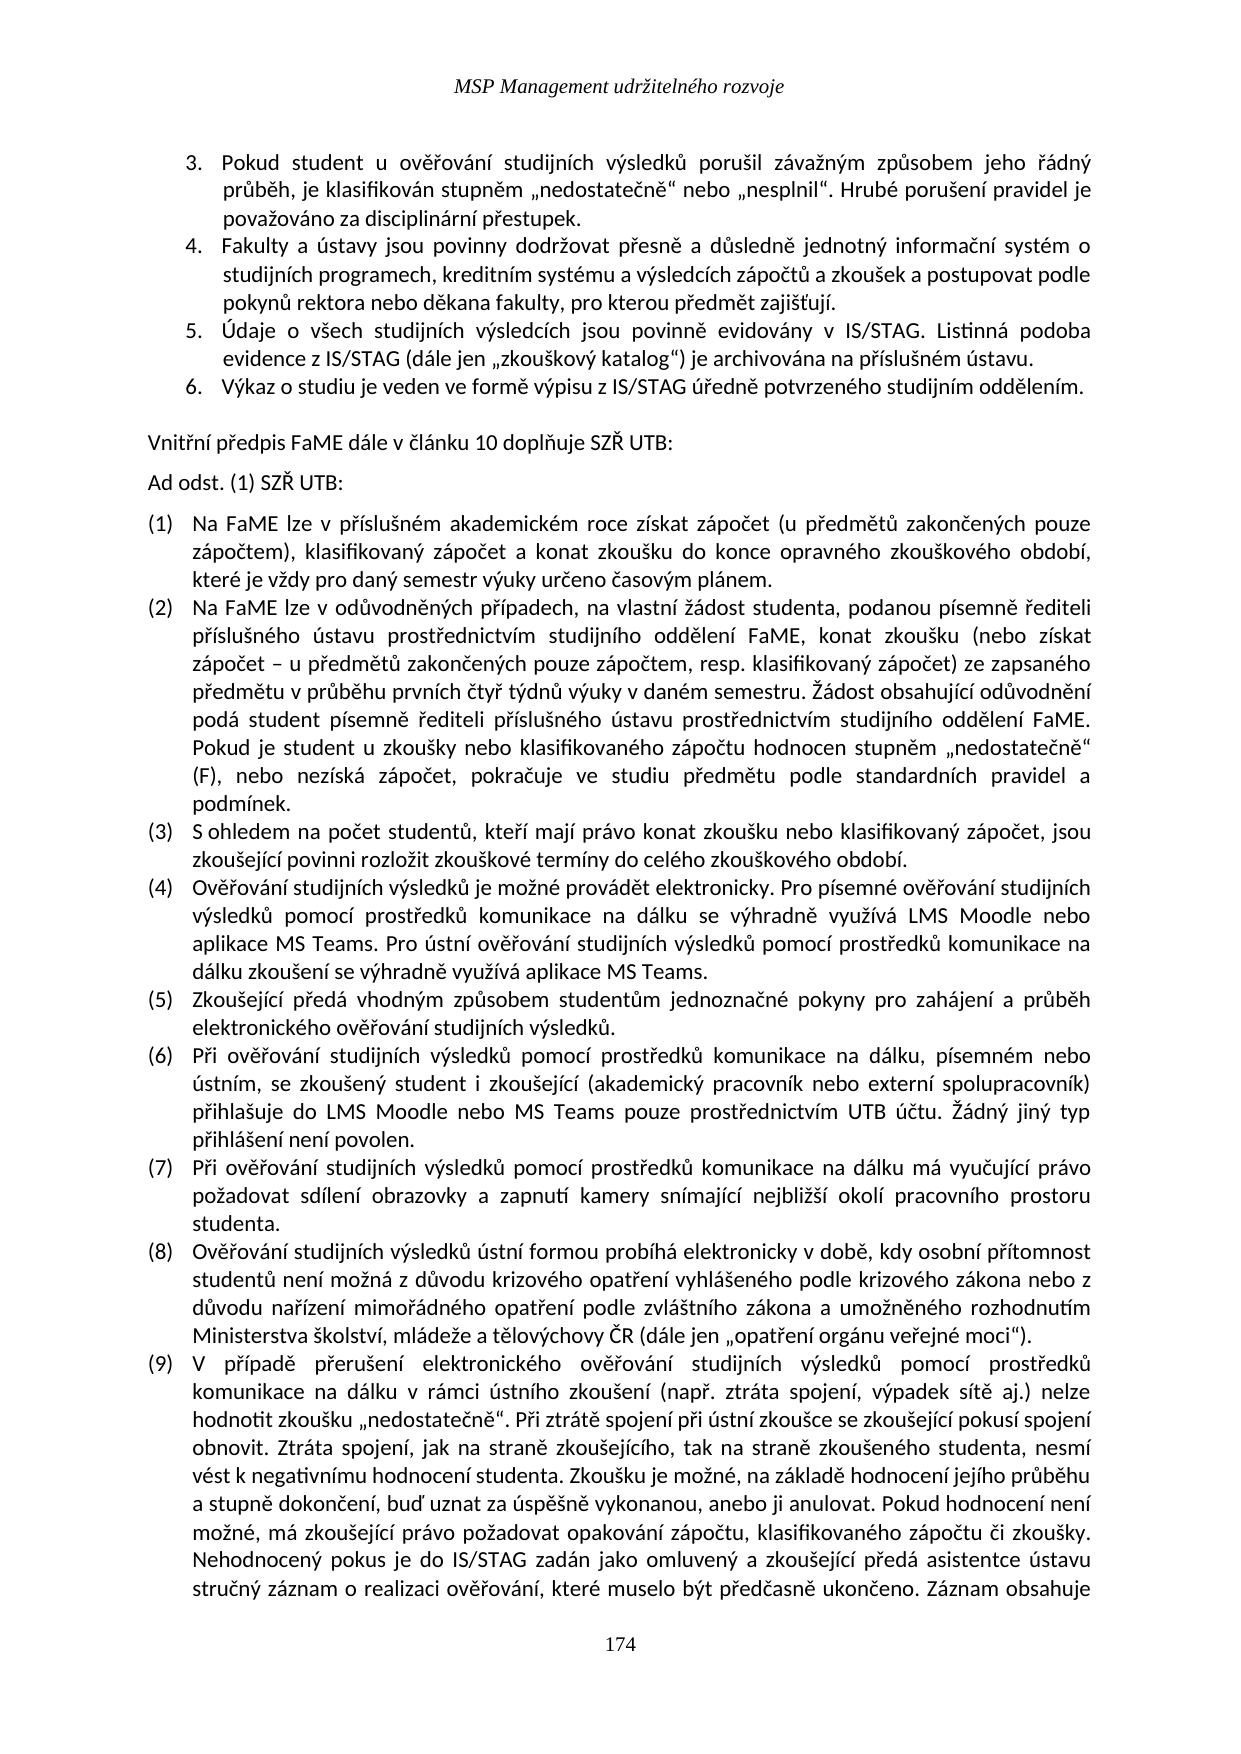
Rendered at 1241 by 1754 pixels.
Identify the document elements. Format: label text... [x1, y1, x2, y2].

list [148, 1349, 1093, 1602]
list Údaje o všech studijních výsledcích jsou povinně evidovány v IS/STAG. Listinná podoba evidence z IS/STAG (dále jen „zkouškový katalog“) je archivována na příslušném ústavu. [185, 316, 1093, 372]
list Při ověřování studijních výsledků pomocí prostředků komunikace na dálku má vyučující právo požadovat sdílení obrazovky a zapnutí kamery snímající nejbližší okolí pracovního prostoru studenta. [148, 1153, 1093, 1237]
list Zkoušející předá vhodným způsobem studentům jednoznačné pokyny pro zahájení a průběh elektronického ověřování studijních výsledků. [148, 985, 1093, 1041]
list Na FaME lze v příslušném akademickém roce získat zápočet (u předmětů zakončených pouze zápočtem), klasifikovaný zápočet a konat zkoušku do konce opravného zkouškového období, které je vždy pro daný semestr výuky určeno časovým plánem. [148, 509, 1093, 593]
text Ad odst. (1) SZŘ UTB: [148, 468, 1093, 496]
list S ohledem na počet studentů, kteří mají právo konat zkoušku nebo klasifikovaný zápočet, jsou zkoušející povinni rozložit zkouškové termíny do celého zkouškového období. [148, 817, 1093, 873]
list Při ověřování studijních výsledků pomocí prostředků komunikace na dálku, písemném nebo ústním, se zkoušený student i zkoušející (akademický pracovník nebo externí spolupracovník) přihlašuje do LMS Moodle nebo MS Teams pouze prostřednictvím UTB účtu. Žádný jiný typ přihlášení není povolen. [148, 1041, 1093, 1153]
list Na FaME lze v odůvodněných případech, na vlastní žádost studenta, podanou písemně řediteli příslušného ústavu prostřednictvím studijního oddělení FaME, konat zkoušku (nebo získat zápočet – u předmětů zakončených pouze zápočtem, resp. klasifikovaný zápočet) ze zapsaného předmětu v průběhu prvních čtyř týdnů výuky v daném semestru. Žádost obsahující odůvodnění podá student písemně řediteli příslušného ústavu prostřednictvím studijního oddělení FaME. Pokud je student u zkoušky nebo klasifikovaného zápočtu hodnocen stupněm „nedostatečně“ (F), nebo nezíská zápočet, pokračuje ve studiu předmětu podle standardních pravidel a podmínek. [148, 593, 1093, 817]
list Ověřování studijních výsledků ústní formou probíhá elektronicky v době, kdy osobní přítomnost studentů není možná z důvodu krizového opatření vyhlášeného podle krizového zákona nebo z důvodu nařízení mimořádného opatření podle zvláštního zákona a umožněného rozhodnutím Ministerstva školství, mládeže a tělovýchovy ČR (dále jen „opatření orgánu veřejné moci“). [148, 1237, 1093, 1349]
text Vnitřní předpis FaME dále v článku 10 doplňuje SZŘ UTB: [148, 428, 1093, 456]
list Pokud student u ověřování studijních výsledků porušil závažným způsobem jeho řádný průběh, je klasifikován stupněm „nedostatečně“ nebo „nesplnil“. Hrubé porušení pravidel je považováno za disciplinární přestupek. [185, 148, 1093, 232]
list Fakulty a ústavy jsou povinny dodržovat přesně a důsledně jednotný informační systém o studijních programech, kreditním systému a výsledcích zápočtů a zkoušek a postupovat podle pokynů rektora nebo děkana fakulty, pro kterou předmět zajišťují. [185, 232, 1093, 316]
list Výkaz o studiu je veden ve formě výpisu z IS/STAG úředně potvrzeného studijním oddělením. [185, 372, 1093, 400]
list Ověřování studijních výsledků je možné provádět elektronicky. Pro písemné ověřování studijních výsledků pomocí prostředků komunikace na dálku se výhradně využívá LMS Moodle nebo aplikace MS Teams. Pro ústní ověřování studijních výsledků pomocí prostředků komunikace na dálku zkoušení se výhradně využívá aplikace MS Teams. [148, 873, 1093, 985]
